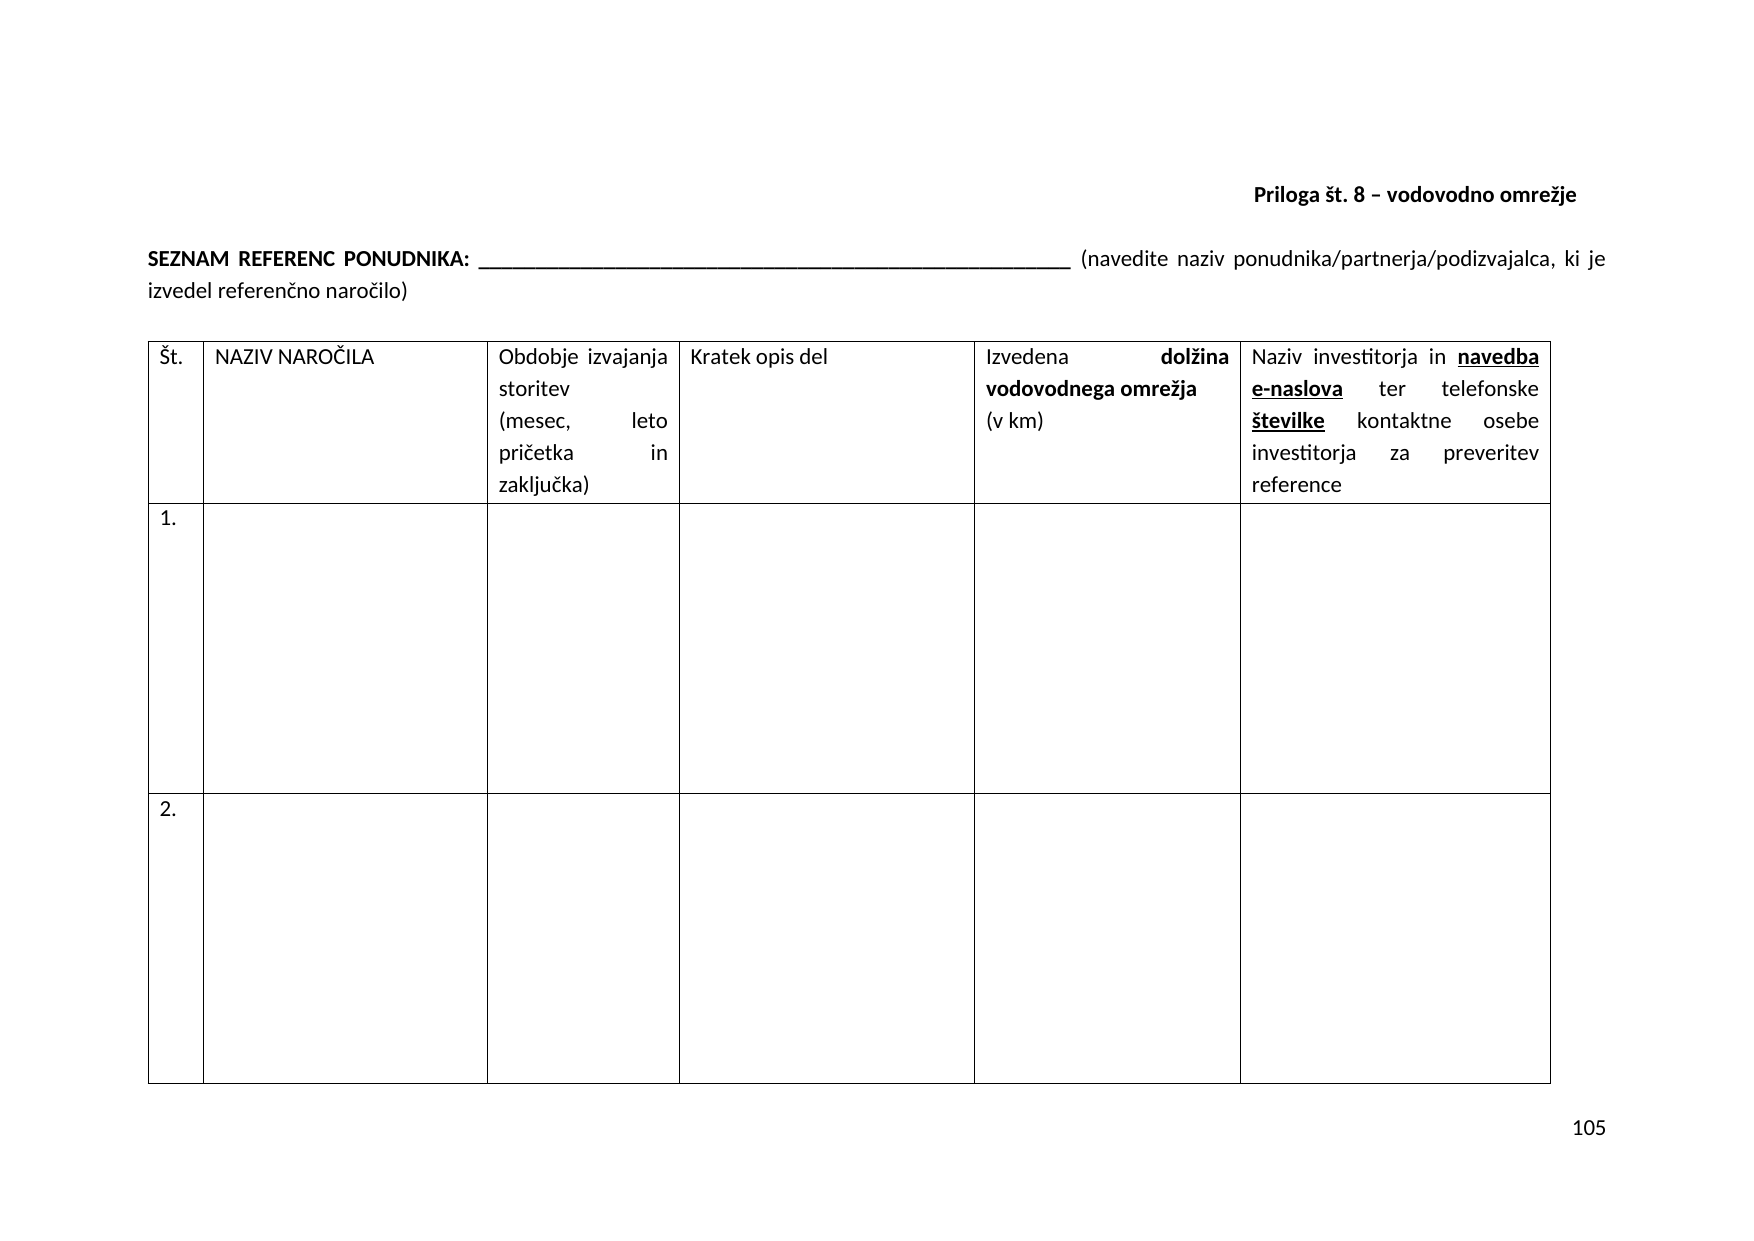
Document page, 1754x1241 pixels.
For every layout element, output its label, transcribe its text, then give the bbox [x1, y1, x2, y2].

table_header Naziv investitorja in navedba e-naslova ter telefonske številke kontaktne osebe investitorja za preveritev reference [1241, 342, 1550, 502]
table_cell [204, 504, 487, 793]
table_cell [975, 794, 1240, 1083]
table_cell [1241, 794, 1550, 1083]
table_cell [975, 504, 1240, 793]
table_cell [1241, 504, 1550, 793]
table_cell [488, 794, 679, 1083]
table_cell [488, 504, 679, 793]
table_header Obdobje izvajanja storitev (mesec, leto pričetka in zaključka) [488, 342, 679, 502]
text SEZNAM REFERENC PONUDNIKA: ____________________________________________________ (navedite naziv ponudnika/partnerja/podizvajalca, ki je izvedel referenčno naročilo) [148, 244, 1606, 304]
table_header Št. [149, 342, 203, 502]
table_cell [680, 504, 974, 793]
table_header Kratek opis del [680, 342, 974, 502]
table_cell [680, 794, 974, 1083]
table_cell 2. [149, 794, 203, 1083]
text Priloga št. 8 – vodovodno omrežje [1254, 180, 1606, 208]
table_header NAZIV NAROČILA [204, 342, 487, 502]
table_cell [204, 794, 487, 1083]
table_header Izvedena dolžina vodovodnega omrežja (v km) [975, 342, 1240, 502]
table_cell 1. [149, 504, 203, 793]
